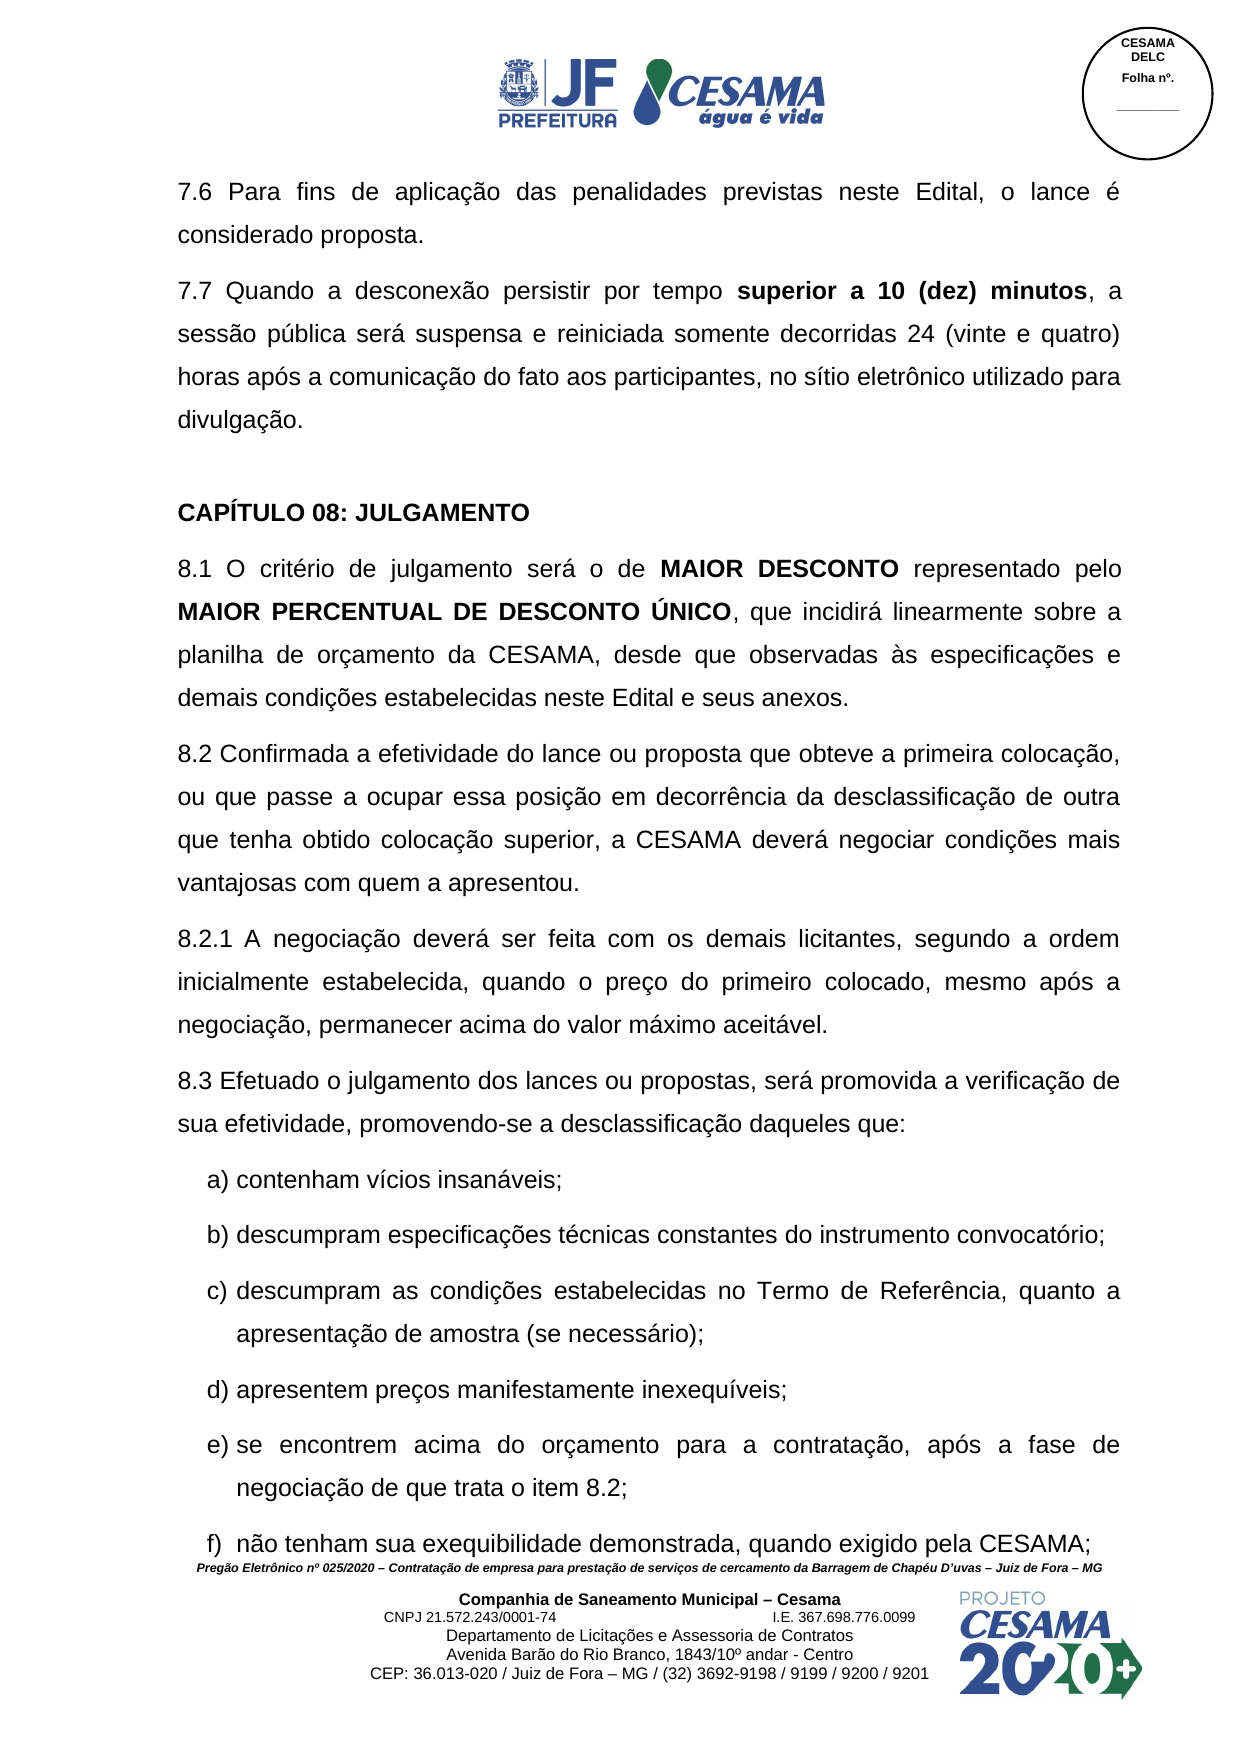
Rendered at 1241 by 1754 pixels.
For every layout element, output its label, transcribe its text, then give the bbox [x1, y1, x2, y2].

text 8.3 Efetuado o julgamento dos lances ou propostas, será promovida a verificação de sua efetividade, promovendo-se a desclassificação daqueles que: [177, 1066, 1122, 1138]
list não tenham sua exequibilidade demonstrada, quando exigido pela CESAMA; [207, 1529, 1122, 1558]
text 7.6 Para fins de aplicação das penalidades previstas neste Edital, o lance é considerado proposta. [177, 177, 1122, 249]
picture [497, 59, 825, 128]
list descumpram as condições estabelecidas no Termo de Referência, quanto a apresentação de amostra (se necessário); [207, 1276, 1122, 1348]
text 8.1 O critério de julgamento será o de MAIOR DESCONTO representado pelo MAIOR PERCENTUAL DE DESCONTO ÚNICO, que incidirá linearmente sobre a planilha de orçamento da CESAMA, desde que observadas às especificações e demais condições estabelecidas neste Edital e seus anexos. [177, 554, 1122, 712]
text 8.2.1 A negociação deverá ser feita com os demais licitantes, segundo a ordem inicialmente estabelecida, quando o preço do primeiro colocado, mesmo após a negociação, permanecer acima do valor máximo aceitável. [177, 924, 1122, 1039]
list se encontrem acima do orçamento para a contratação, após a fase de negociação de que trata o item 8.2; [207, 1430, 1122, 1502]
list contenham vícios insanáveis; [207, 1165, 1122, 1193]
text 8.2 Confirmada a efetividade do lance ou proposta que obteve a primeira colocação, ou que passe a ocupar essa posição em decorrência da desclassificação de outra que tenha obtido colocação superior, a CESAMA deverá negociar condições mais vantajosas com quem a apresentou. [177, 739, 1122, 897]
text CAPÍTULO 08: JULGAMENTO [177, 498, 1122, 527]
list descumpram especificações técnicas constantes do instrumento convocatório; [207, 1220, 1122, 1249]
list apresentem preços manifestamente inexequíveis; [207, 1375, 1122, 1403]
picture [959, 1591, 1143, 1700]
list 7.7 Quando a desconexão persistir por tempo superior a 10 (dez) minutos, a sessão pública será suspensa e reiniciada somente decorridas 24 (vinte e quatro) horas após a comunicação do fato aos participantes, no sítio eletrônico utilizado para divulgação. [177, 276, 1122, 434]
